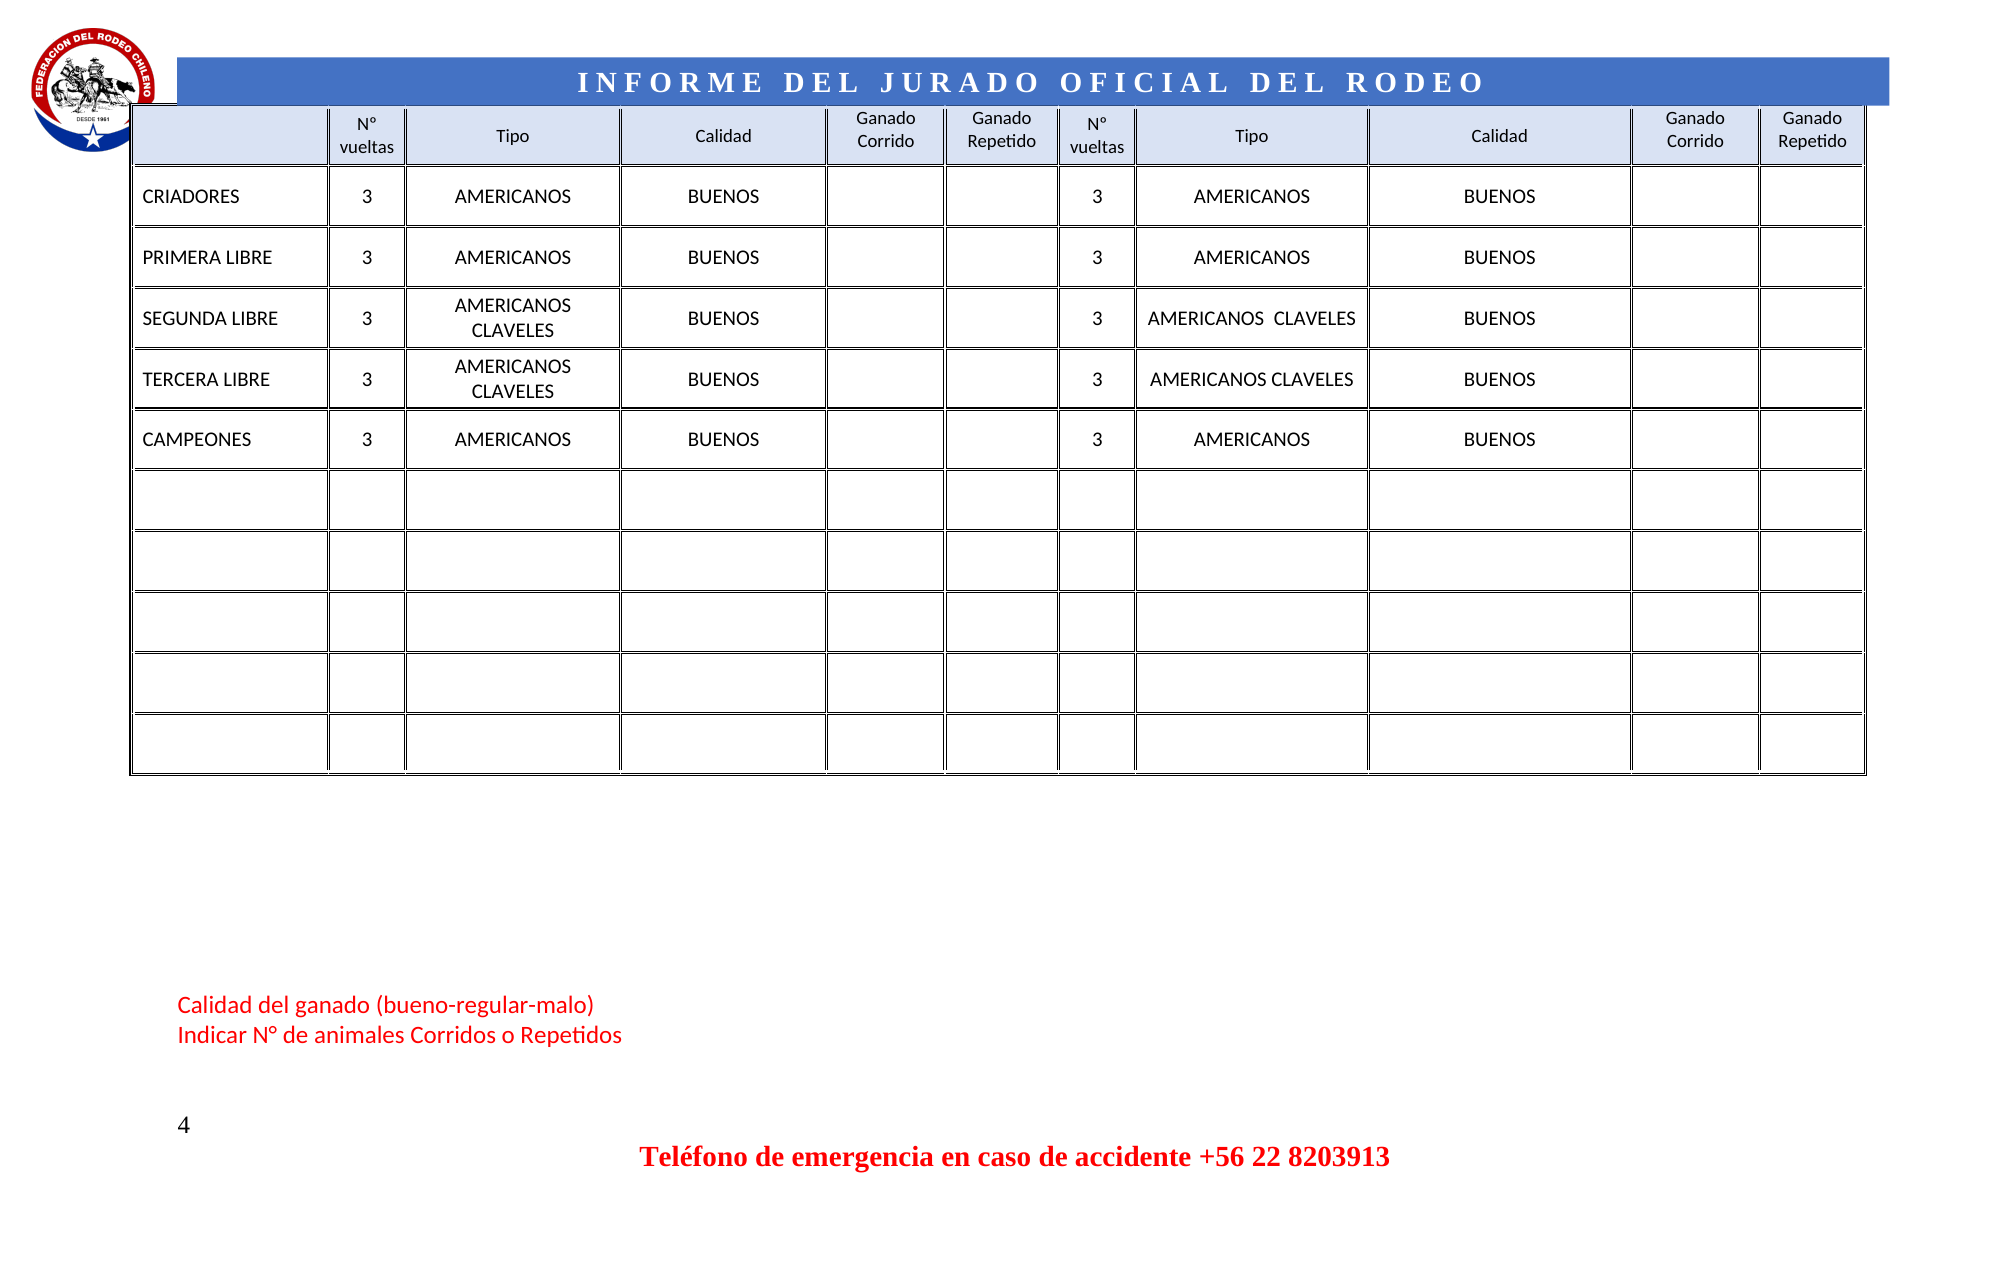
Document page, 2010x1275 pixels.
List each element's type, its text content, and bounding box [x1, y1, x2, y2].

table_cell [1060, 532, 1134, 590]
table_cell [1760, 225, 1865, 286]
table_cell [407, 593, 619, 651]
table_cell [330, 593, 404, 651]
table_cell 3 [1060, 350, 1134, 407]
table_cell BUENOS [1370, 411, 1630, 468]
table_cell [622, 654, 825, 712]
table_cell [1370, 654, 1630, 712]
table_cell [131, 529, 328, 590]
table_cell [1760, 164, 1865, 225]
table_cell [1370, 471, 1630, 529]
table_cell [328, 715, 405, 772]
table_cell [828, 167, 943, 225]
table_cell [827, 712, 945, 772]
table_cell [828, 654, 943, 712]
picture [31, 28, 155, 152]
table_cell AMERICANOS [407, 167, 619, 225]
table_cell [131, 468, 328, 529]
table_cell [1633, 532, 1758, 590]
table_cell AMERICANOS CLAVELES [1137, 350, 1367, 407]
table_cell [1137, 593, 1367, 651]
table_cell [828, 350, 943, 407]
table_cell CAMPEONES [133, 408, 327, 468]
table_cell [828, 593, 943, 651]
table_cell [1760, 712, 1864, 772]
table_cell [407, 654, 619, 712]
table_cell AMERICANOS CLAVELES [1137, 289, 1367, 347]
table_cell 3 [1060, 228, 1134, 286]
table_cell [947, 350, 1057, 407]
table_cell [947, 471, 1057, 529]
table_cell 3 [330, 350, 404, 407]
table_cell BUENOS [622, 167, 825, 225]
table_cell [622, 593, 825, 651]
table_cell [828, 228, 943, 286]
table_cell [1633, 593, 1758, 651]
table_cell [1761, 286, 1864, 347]
table_cell [1137, 532, 1367, 590]
table_cell [1137, 471, 1367, 529]
table_cell Calidad [1368, 106, 1631, 164]
table_cell Ganado Corrido [827, 106, 945, 164]
table_cell Tipo [405, 106, 620, 164]
table_cell BUENOS [622, 228, 825, 286]
table_cell [1368, 715, 1631, 772]
table_cell [133, 651, 327, 712]
table_cell 3 [330, 289, 404, 347]
table_cell BUENOS [622, 411, 825, 468]
table_cell [947, 593, 1057, 651]
table_cell Nº vueltas [328, 106, 405, 164]
table_cell [828, 471, 943, 529]
table_cell [1760, 468, 1865, 529]
table_cell AMERICANOS [407, 411, 619, 468]
table_cell AMERICANOS CLAVELES [407, 289, 619, 347]
table_cell [1760, 590, 1865, 651]
table_cell [1370, 593, 1630, 651]
table_cell Ganado Repetido [1760, 106, 1864, 164]
table_cell AMERICANOS [407, 228, 619, 286]
table_cell SEGUNDA LIBRE [133, 286, 327, 347]
table_cell PRIMERA LIBRE [131, 225, 328, 286]
table_cell [405, 715, 620, 772]
table_cell [947, 228, 1057, 286]
table_cell [1633, 411, 1758, 468]
table_cell 3 [330, 228, 404, 286]
table_cell BUENOS [1370, 350, 1630, 407]
table_cell TERCERA LIBRE [133, 347, 327, 407]
table_cell Ganado Repetido [945, 106, 1058, 164]
table_cell AMERICANOS CLAVELES [407, 350, 619, 407]
table_cell [1060, 654, 1134, 712]
table_cell [947, 654, 1057, 712]
table_cell [828, 411, 943, 468]
table_cell [828, 532, 943, 590]
table_cell [330, 532, 404, 590]
table_cell Tipo [1136, 106, 1368, 164]
table_cell [947, 411, 1057, 468]
table_cell [1761, 347, 1864, 407]
table_cell 3 [1060, 411, 1134, 468]
table_cell [1761, 651, 1864, 712]
table_cell 3 [1060, 167, 1134, 225]
table_cell BUENOS [1370, 167, 1630, 225]
table_cell BUENOS [622, 350, 825, 407]
table_cell [828, 289, 943, 347]
table_cell [133, 712, 328, 772]
text Indicar N° de animales Corridos o Repetidos [177, 1020, 1890, 1050]
table_cell Ganado Corrido [1631, 106, 1759, 164]
table_cell [620, 712, 827, 772]
table_cell [1060, 471, 1134, 529]
table_cell [1633, 654, 1758, 712]
table_cell [407, 471, 619, 529]
table_cell [330, 654, 404, 712]
table_cell [622, 532, 825, 590]
table_cell [1370, 532, 1630, 590]
table_cell 3 [330, 411, 404, 468]
table_cell [1761, 408, 1864, 468]
table_cell BUENOS [1370, 289, 1630, 347]
table_cell [1059, 712, 1136, 772]
table_cell [1137, 654, 1367, 712]
table_cell [1633, 167, 1758, 225]
table_cell [947, 167, 1057, 225]
table_cell BUENOS [622, 289, 825, 347]
table_cell [1136, 715, 1368, 772]
table_cell Nº vueltas [1059, 106, 1136, 164]
table_cell [1633, 350, 1758, 407]
table_cell Calidad [620, 106, 827, 164]
table_cell [1633, 228, 1758, 286]
table_cell [947, 532, 1057, 590]
table_cell CRIADORES [131, 164, 328, 225]
table_cell [330, 471, 404, 529]
table_cell AMERICANOS [1137, 411, 1367, 468]
table_cell [131, 590, 328, 651]
text Calidad del ganado (bueno-regular-malo) [177, 989, 1890, 1020]
table_cell [1760, 529, 1865, 590]
table_cell [1631, 715, 1759, 772]
table_cell 3 [330, 167, 404, 225]
table_cell [407, 532, 619, 590]
table_cell [945, 715, 1058, 772]
table_cell [1060, 593, 1134, 651]
table_cell AMERICANOS [1137, 167, 1367, 225]
table_cell [947, 289, 1057, 347]
table_header Serie [133, 106, 328, 164]
table_cell AMERICANOS [1137, 228, 1367, 286]
table_cell [1633, 289, 1758, 347]
table_cell BUENOS [1370, 228, 1630, 286]
table_cell 3 [1060, 289, 1134, 347]
table_cell [622, 471, 825, 529]
table_cell [1633, 471, 1758, 529]
